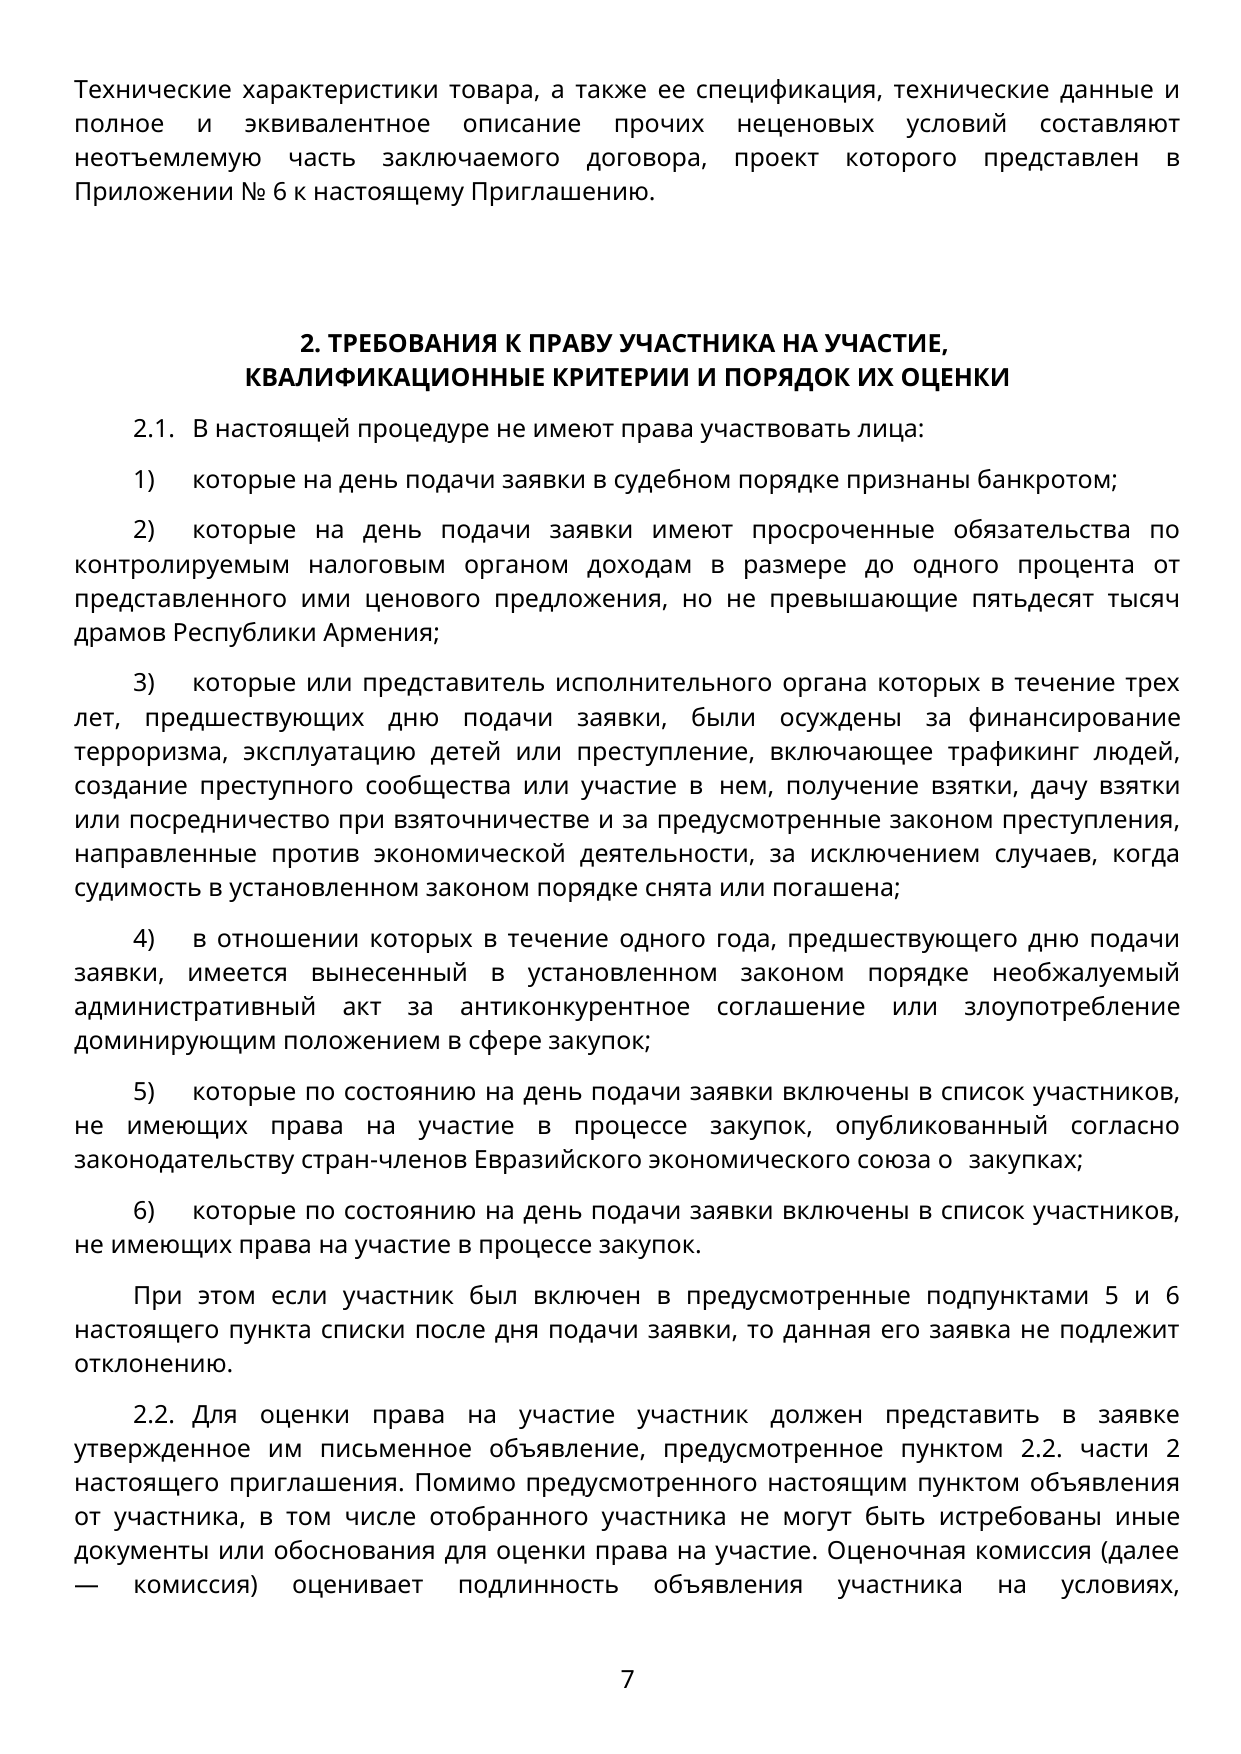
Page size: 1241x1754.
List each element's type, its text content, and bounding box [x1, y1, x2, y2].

text 3) которые или представитель исполнительного органа которых в течение трех лет, предшествующих дню подачи заявки, были осуждены за финансирование терроризма, эксплуатацию детей или преступление, включающее трафикинг людей, создание преступного сообщества или участие в нем, получение взятки, дачу взятки или посредничество при взяточничестве и за предусмотренные законом преступления, направленные против экономической деятельности, за исключением случаев, когда судимость в установленном законом порядке снята или погашена; [74, 665, 1181, 904]
text 6) которые по состоянию на день подачи заявки включены в список участников, не имеющих права на участие в процессе закупок. [74, 1193, 1181, 1261]
text Технические характеристики товара, а также ее спецификация, технические данные и полное и эквивалентное описание прочих неценовых условий составляют неотъемлемую часть заключаемого договора, проект которого представлен в Приложении № 6 к настоящему Приглашению. [74, 37, 1181, 208]
text 4) в отношении которых в течение одного года, предшествующего дню подачи заявки, имеется вынесенный в установленном законом порядке необжалуемый административный акт за антиконкурентное соглашение или злоупотребление доминирующим положением в сфере закупок; [74, 921, 1181, 1057]
text 2) которые на день подачи заявки имеют просроченные обязательства по контролируемым налоговым органом доходам в размере до одного процента от представленного ими ценового предложения, но не превышающие пятьдесят тысяч драмов Республики Армения; [74, 512, 1181, 648]
text 5) которые по состоянию на день подачи заявки включены в список участников, не имеющих права на участие в процессе закупок, опубликованный согласно законодательству стран-членов Евразийского экономического союза о закупках; [74, 1073, 1181, 1176]
text 2.1. В настоящей процедуре не имеют права участвовать лица: [74, 411, 1181, 445]
text При этом если участник был включен в предусмотренные подпунктами 5 и 6 настоящего пункта списки после дня подачи заявки, то данная его заявка не подлежит отклонению. [74, 1277, 1181, 1379]
text 1) которые на день подачи заявки в судебном порядке признаны банкротом; [74, 461, 1181, 496]
text 2. ТРЕБОВАНИЯ К ПРАВУ УЧАСТНИКА НА УЧАСТИЕ, КВАЛИФИКАЦИОННЫЕ КРИТЕРИИ И ПОРЯДОК ИХ ОЦЕНКИ [74, 326, 1181, 394]
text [74, 1396, 1181, 1601]
